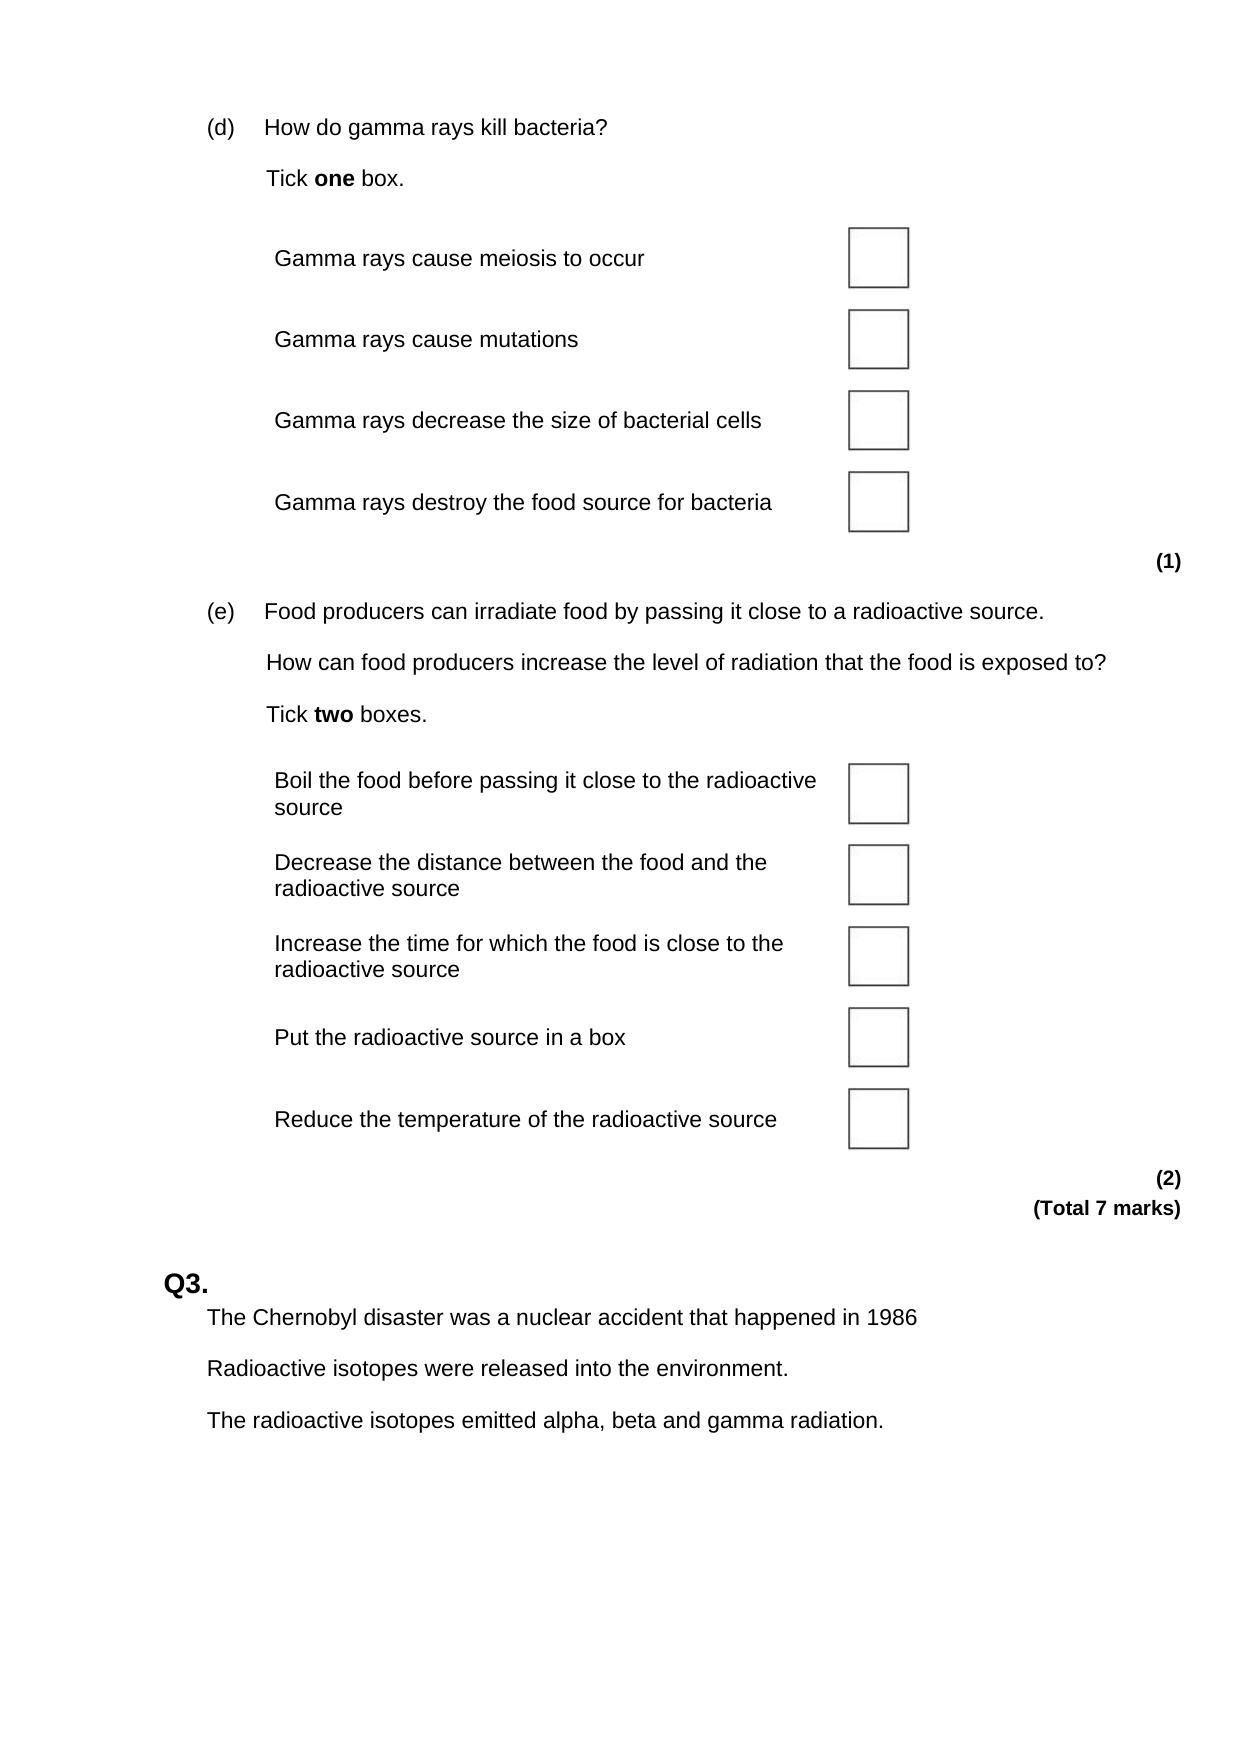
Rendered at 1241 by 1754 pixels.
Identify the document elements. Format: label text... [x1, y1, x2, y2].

picture [847, 1006, 911, 1069]
text Radioactive isotopes were released into the environment. [207, 1355, 1122, 1382]
picture [847, 843, 911, 907]
table_header [842, 753, 937, 834]
table_header Boil the food before passing it close to the radioactive source [268, 753, 842, 834]
table_cell Increase the time for which the food is close to the radioactive source [268, 916, 842, 997]
table_cell [842, 461, 937, 543]
table_cell [842, 299, 937, 380]
table_cell Decrease the distance between the food and the radioactive source [268, 835, 842, 916]
text The radioactive isotopes emitted alpha, beta and gamma radiation. [207, 1407, 1122, 1433]
table_header Gamma rays cause meiosis to occur [268, 218, 842, 299]
text Q3. [163, 1267, 1176, 1299]
table_header [842, 218, 937, 299]
text (2) [148, 1166, 1181, 1190]
text (Total 7 marks) [148, 1196, 1181, 1220]
text (1) [148, 549, 1181, 573]
table_cell Reduce the temperature of the radioactive source [268, 1078, 842, 1159]
picture [847, 308, 911, 371]
picture [847, 389, 911, 452]
picture [847, 925, 911, 988]
table_cell [842, 835, 937, 916]
text Tick two boxes. [266, 701, 1122, 727]
text Tick one box. [266, 165, 1122, 191]
text How can food producers increase the level of radiation that the food is exposed to? [266, 649, 1122, 676]
table_cell [842, 997, 937, 1078]
text The Chernobyl disaster was a nuclear accident that happened in 1986 [207, 1304, 1122, 1330]
text (d) How do gamma rays kill bacteria? [207, 113, 1122, 140]
table_cell [842, 1078, 937, 1159]
picture [847, 227, 911, 290]
text (e) Food producers can irradiate food by passing it close to a radioactive source. [207, 598, 1122, 624]
table_cell Gamma rays destroy the food source for bacteria [268, 461, 842, 543]
table_cell [842, 916, 937, 997]
picture [847, 762, 911, 826]
table_cell [842, 380, 937, 461]
table_cell Gamma rays cause mutations [268, 299, 842, 380]
picture [847, 470, 911, 534]
picture [847, 1087, 911, 1151]
table_cell Gamma rays decrease the size of bacterial cells [268, 380, 842, 461]
table_cell Put the radioactive source in a box [268, 997, 842, 1078]
